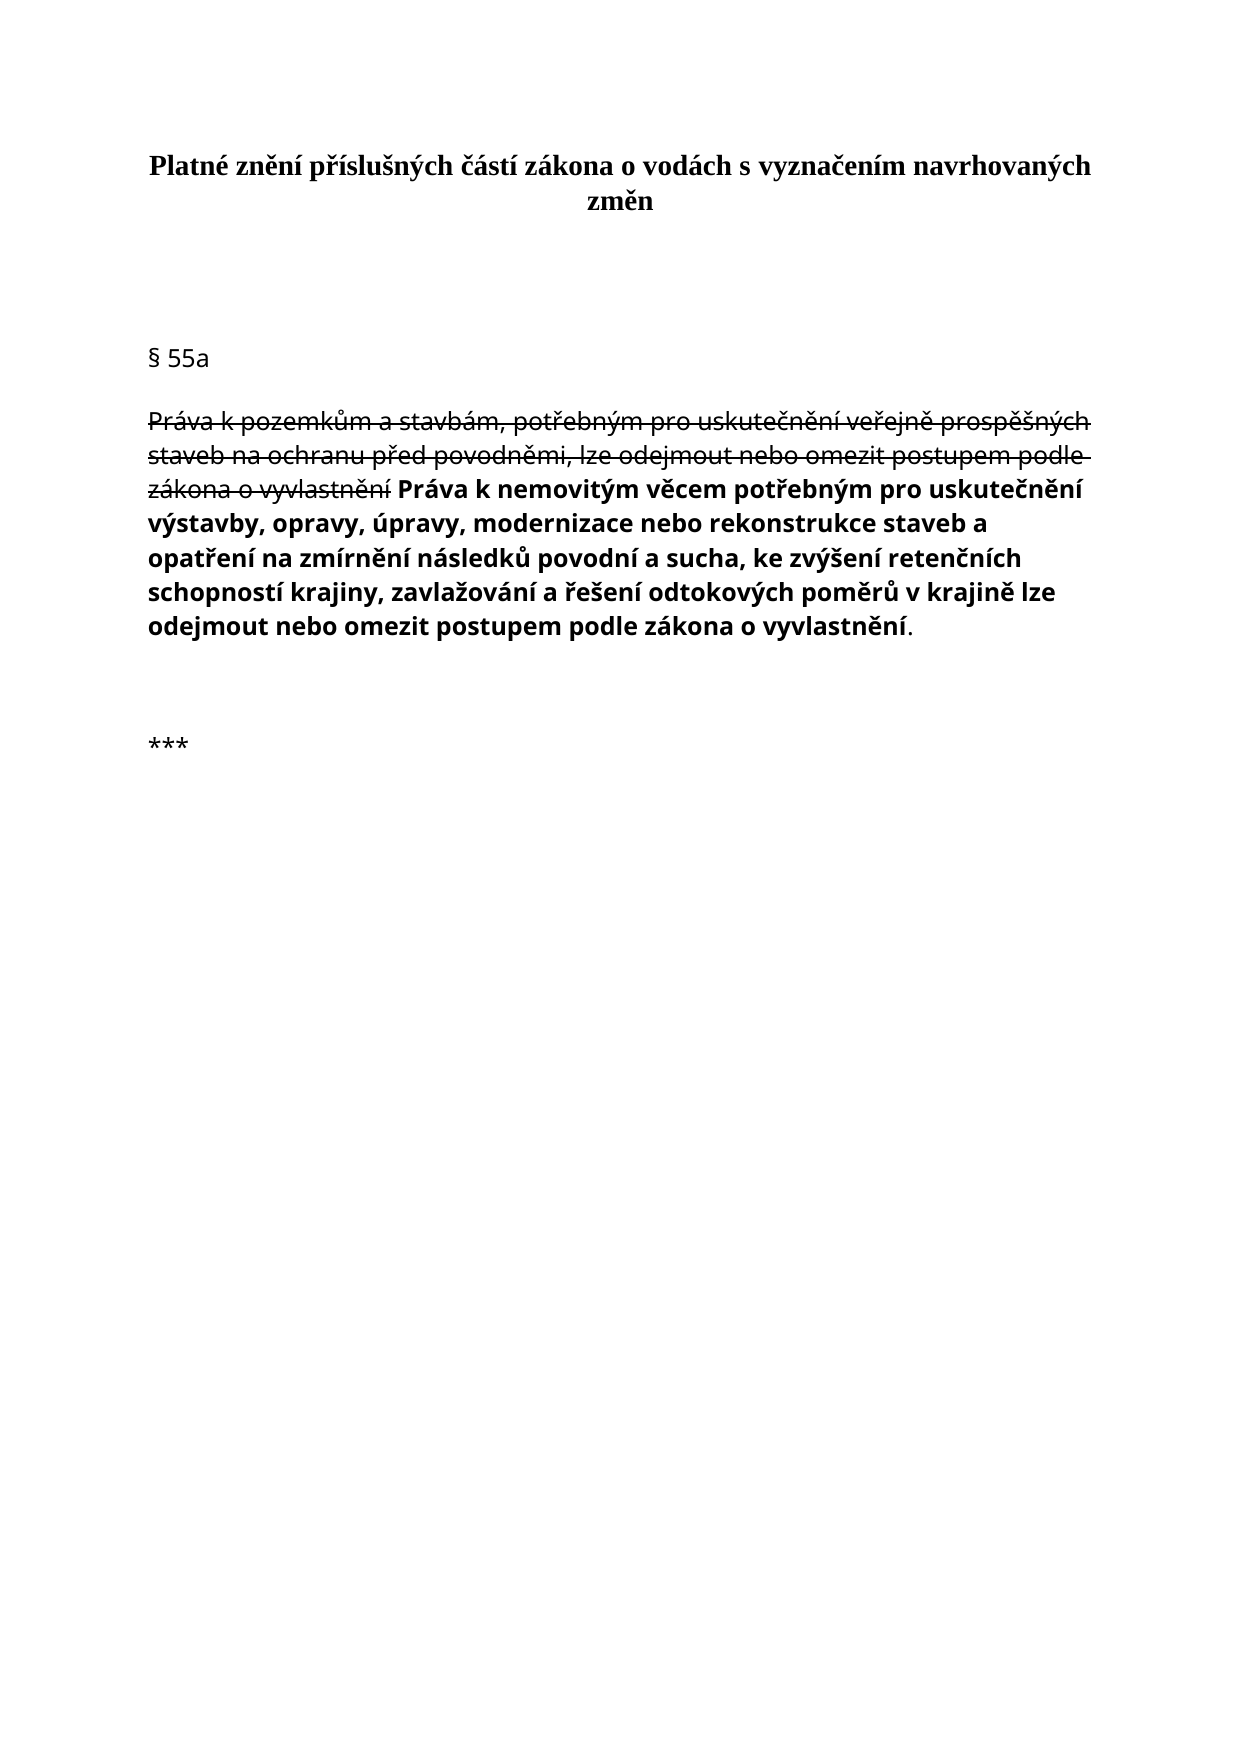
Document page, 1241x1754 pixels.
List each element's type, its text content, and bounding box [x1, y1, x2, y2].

text *** [148, 729, 1093, 763]
text § 55a [148, 341, 1093, 375]
text Práva k pozemkům a stavbám, potřebným pro uskutečnění veřejně prospěšných staveb na ochranu před povodněmi, lze odejmout nebo omezit postupem podle zákona o vyvlastnění Práva k nemovitým věcem potřebným pro uskutečnění výstavby, opravy, úpravy, modernizace nebo rekonstrukce staveb a opatření na zmírnění následků povodní a sucha, ke zvýšení retenčních schopností krajiny, zavlažování a řešení odtokových poměrů v krajině lze odejmout nebo omezit postupem podle zákona o vyvlastnění. [148, 404, 1093, 642]
text Platné znění příslušných částí zákona o vodách s vyznačením navrhovaných změn [148, 148, 1093, 217]
